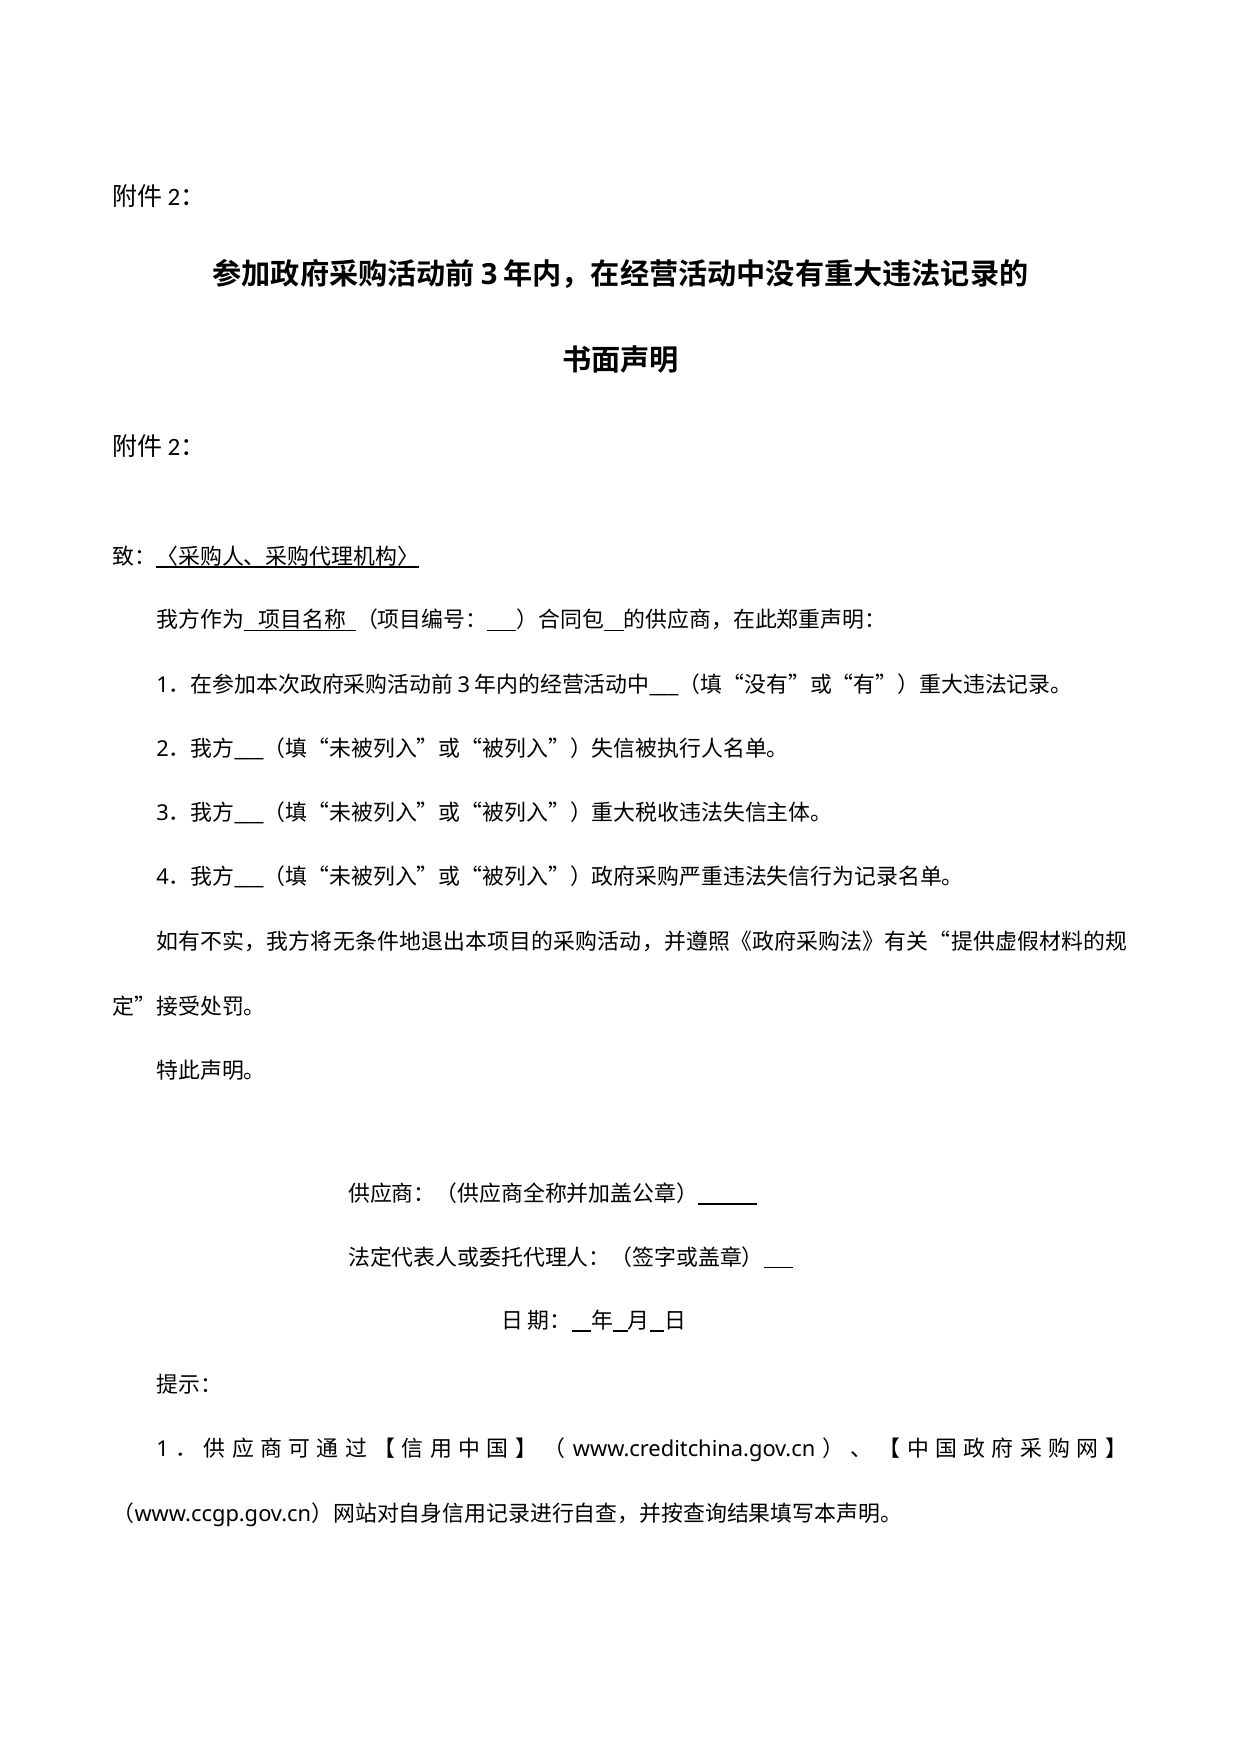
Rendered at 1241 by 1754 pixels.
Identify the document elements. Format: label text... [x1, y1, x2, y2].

text 特此声明。 [112, 1052, 1128, 1085]
text 我方作为 项目名称 （项目编号： ）合同包 的供应商，在此郑重声明： [112, 602, 1128, 634]
text 4．我方___（填“未被列入”或“被列入”）政府采购严重违法失信行为记录名单。 [112, 859, 1128, 892]
text 法定代表人或委托代理人：（签字或盖章） [112, 1239, 1128, 1271]
text 提示： [112, 1366, 1128, 1399]
text 日 期： 年 月 日 [112, 1303, 1128, 1334]
text 致：〈采购人、采购代理机构〉 [112, 539, 1128, 570]
text 书面声明 [112, 326, 1128, 391]
text 1．在参加本次政府采购活动前3年内的经营活动中___（填“没有”或“有”）重大违法记录。 [112, 666, 1128, 699]
text 如有不实，我方将无条件地退出本项目的采购活动，并遵照《政府采购法》有关“提供虚假材料的规定”接受处罚。 [112, 923, 1128, 1021]
text 2．我方___（填“未被列入”或“被列入”）失信被执行人名单。 [112, 731, 1128, 763]
text 参加政府采购活动前3年内，在经营活动中没有重大违法记录的 [112, 239, 1128, 304]
text 附件2： [112, 412, 1128, 477]
text 附件2： [112, 162, 1128, 227]
text 3．我方___（填“未被列入”或“被列入”）重大税收违法失信主体。 [112, 795, 1128, 827]
text 供应商：（供应商全称并加盖公章） [112, 1176, 1128, 1208]
text 1．供应商可通过【信用中国】（www.creditchina.gov.cn）、【中国政府采购网】（www.ccgp.gov.cn）网站对自身信用记录进行自查，并按查询结果填写本声明。 [112, 1430, 1128, 1528]
